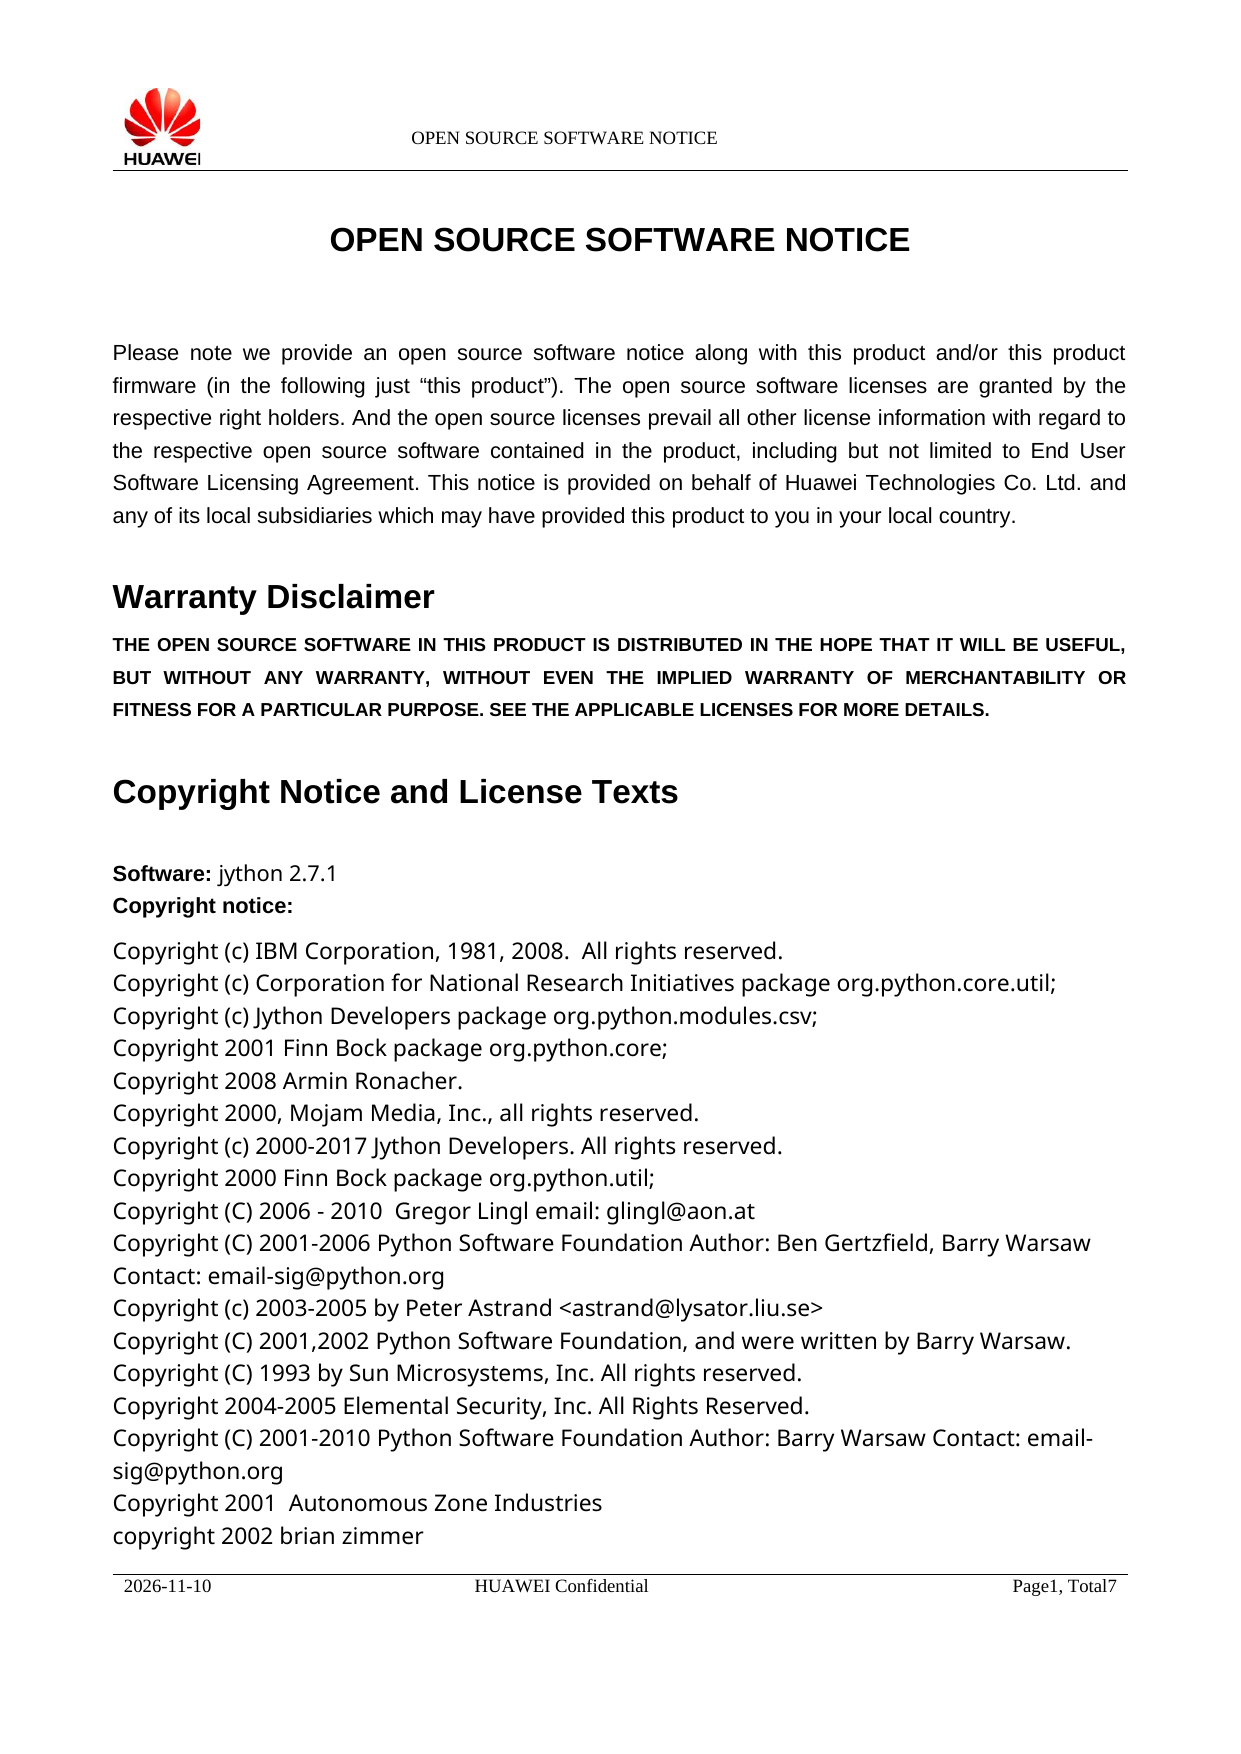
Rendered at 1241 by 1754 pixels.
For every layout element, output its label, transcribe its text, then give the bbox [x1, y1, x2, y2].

text Copyright Notice and License Texts [112, 759, 1128, 824]
title Software: jython 2.7.1 [112, 856, 1128, 889]
text Copyright (c) IBM Corporation, 1981, 2008. All rights reserved. Copyright (c) Corporation for National Research Initiatives package org.python.core.util; Copyright (c) Jython Developers package org.python.modules.csv; Copyright 2001 Finn Bock package org.python.core; Copyright 2008 Armin Ronacher. Copyright 2000, Mojam Media, Inc., all rights reserved. Copyright (c) 2000-2017 Jython Developers. All rights reserved. Copyright 2000 Finn Bock package org.python.util; Copyright (C) 2006 - 2010 Gregor Lingl email: glingl@aon.at Copyright (C) 2001-2006 Python Software Foundation Author: Ben Gertzfield, Barry Warsaw Contact: email-sig@python.org Copyright (c) 2003-2005 by Peter Astrand <astrand@lysator.liu.se> Copyright (C) 2001,2002 Python Software Foundation, and were written by Barry Warsaw. Copyright (C) 1993 by Sun Microsystems, Inc. All rights reserved. Copyright 2004-2005 Elemental Security, Inc. All Rights Reserved. Copyright (C) 2001-2010 Python Software Foundation Author: Barry Warsaw Contact: email-sig@python.org Copyright 2001 Autonomous Zone Industries [112, 934, 1128, 1519]
text The open source software in this product is distributed in the hope that it will be useful, but WITHOUT ANY WARRANTY, without even the implied warranty of MERCHANTABILITY or FITNESS FOR A PARTICULAR PURPOSE. See the applicable licenses for more details. [112, 629, 1128, 726]
text OPEN SOURCE SOFTWARE NOTICE [112, 206, 1128, 271]
text Please note we provide an open source software notice along with this product and/or this product firmware (in the following just “this product”). The open source software licenses are granted by the respective right holders. And the open source licenses prevail all other license information with regard to the respective open source software contained in the product, including but not limited to End User Software Licensing Agreement. This notice is provided on behalf of Huawei Technologies Co. Ltd. and any of its local subsidiaries which may have provided this product to you in your local country. [112, 336, 1128, 531]
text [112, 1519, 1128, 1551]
text Warranty Disclaimer [112, 564, 1128, 629]
text Copyright notice: [112, 889, 1128, 921]
picture [124, 88, 201, 165]
